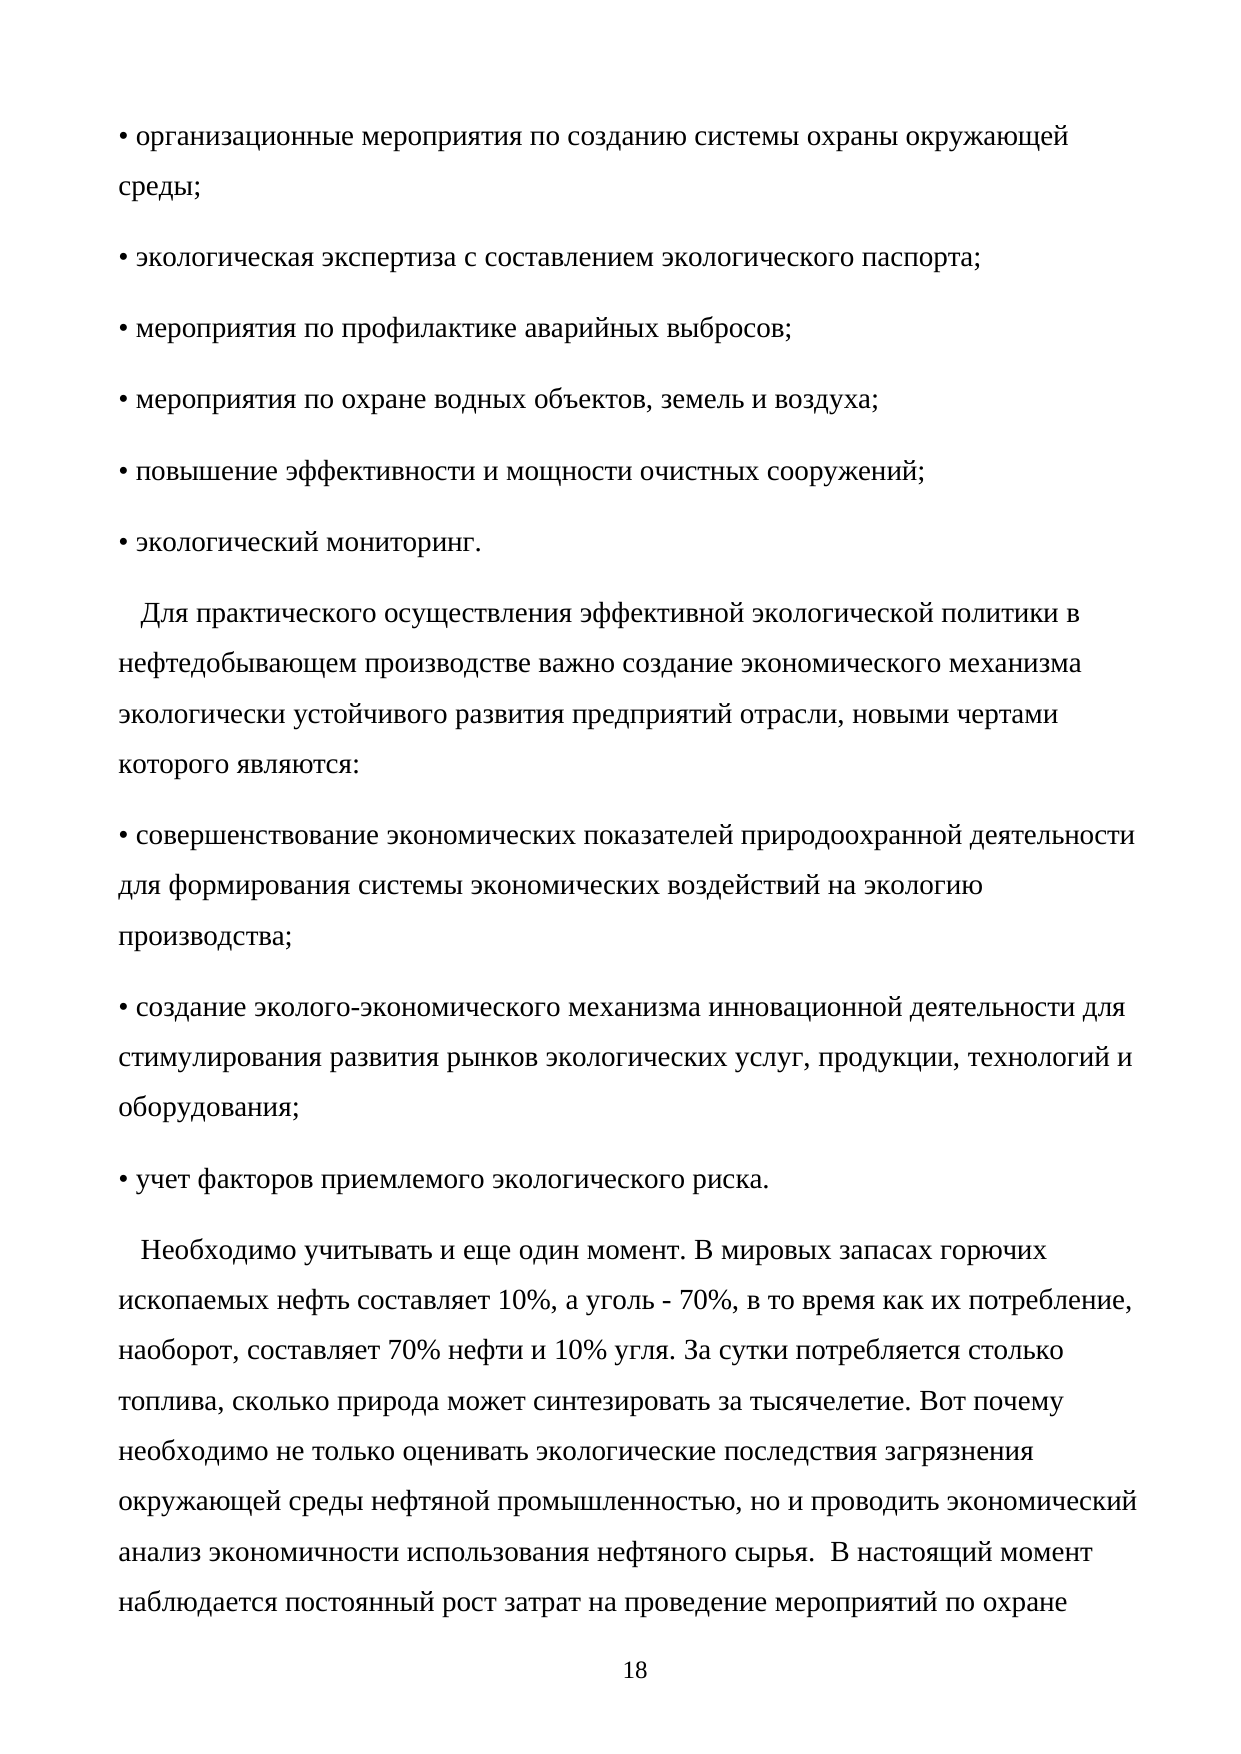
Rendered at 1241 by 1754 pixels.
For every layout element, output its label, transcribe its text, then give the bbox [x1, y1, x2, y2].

text • повышение эффективности и мощности очистных сооружений; [118, 453, 1152, 487]
text • учет факторов приемлемого экологического риска. [118, 1161, 1152, 1194]
text • экологическая экспертиза с составлением экологического паспорта; [118, 239, 1152, 273]
text • мероприятия по профилактике аварийных выбросов; [118, 311, 1152, 344]
text Для практического осуществления эффективной экологической политики в нефтедобывающем производстве важно создание экономического механизма экологически устойчивого развития предприятий отрасли, новыми чертами которого являются: [118, 595, 1152, 780]
text • создание эколого-экономического механизма инновационной деятельности для стимулирования развития рынков экологических услуг, продукции, технологий и оборудования; [118, 989, 1152, 1123]
text • совершенствование экономических показателей природоохранной деятельности для формирования системы экономических воздействий на экологию производства; [118, 817, 1152, 952]
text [118, 1232, 1152, 1618]
text • мероприятия по охране водных объектов, земель и воздуха; [118, 382, 1152, 415]
text • организационные мероприятия по созданию системы охраны окружающей среды; [118, 118, 1152, 202]
text • экологический мониторинг. [118, 524, 1152, 558]
